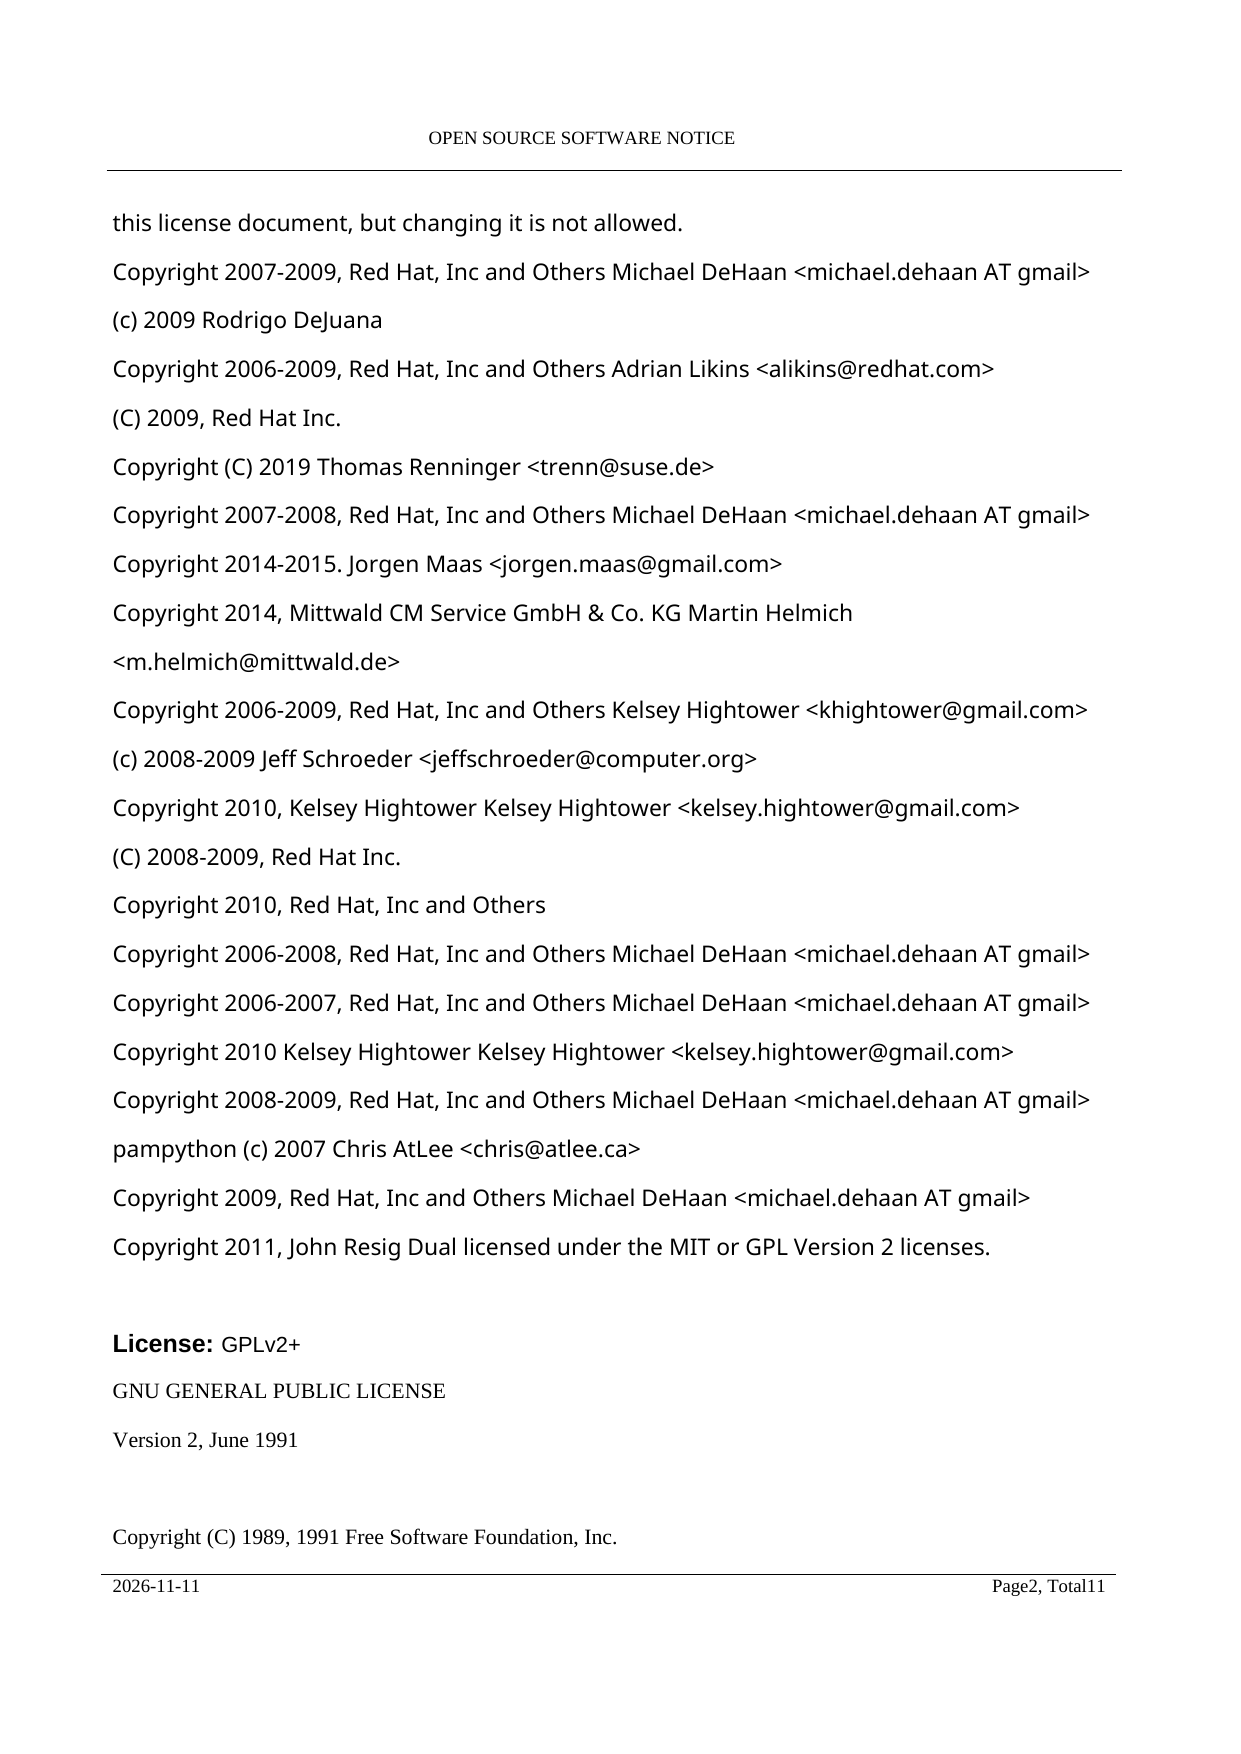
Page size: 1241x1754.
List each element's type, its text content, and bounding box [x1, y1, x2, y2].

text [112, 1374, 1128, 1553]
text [112, 206, 1128, 1311]
text License: GPLv2+ [112, 1328, 1128, 1360]
